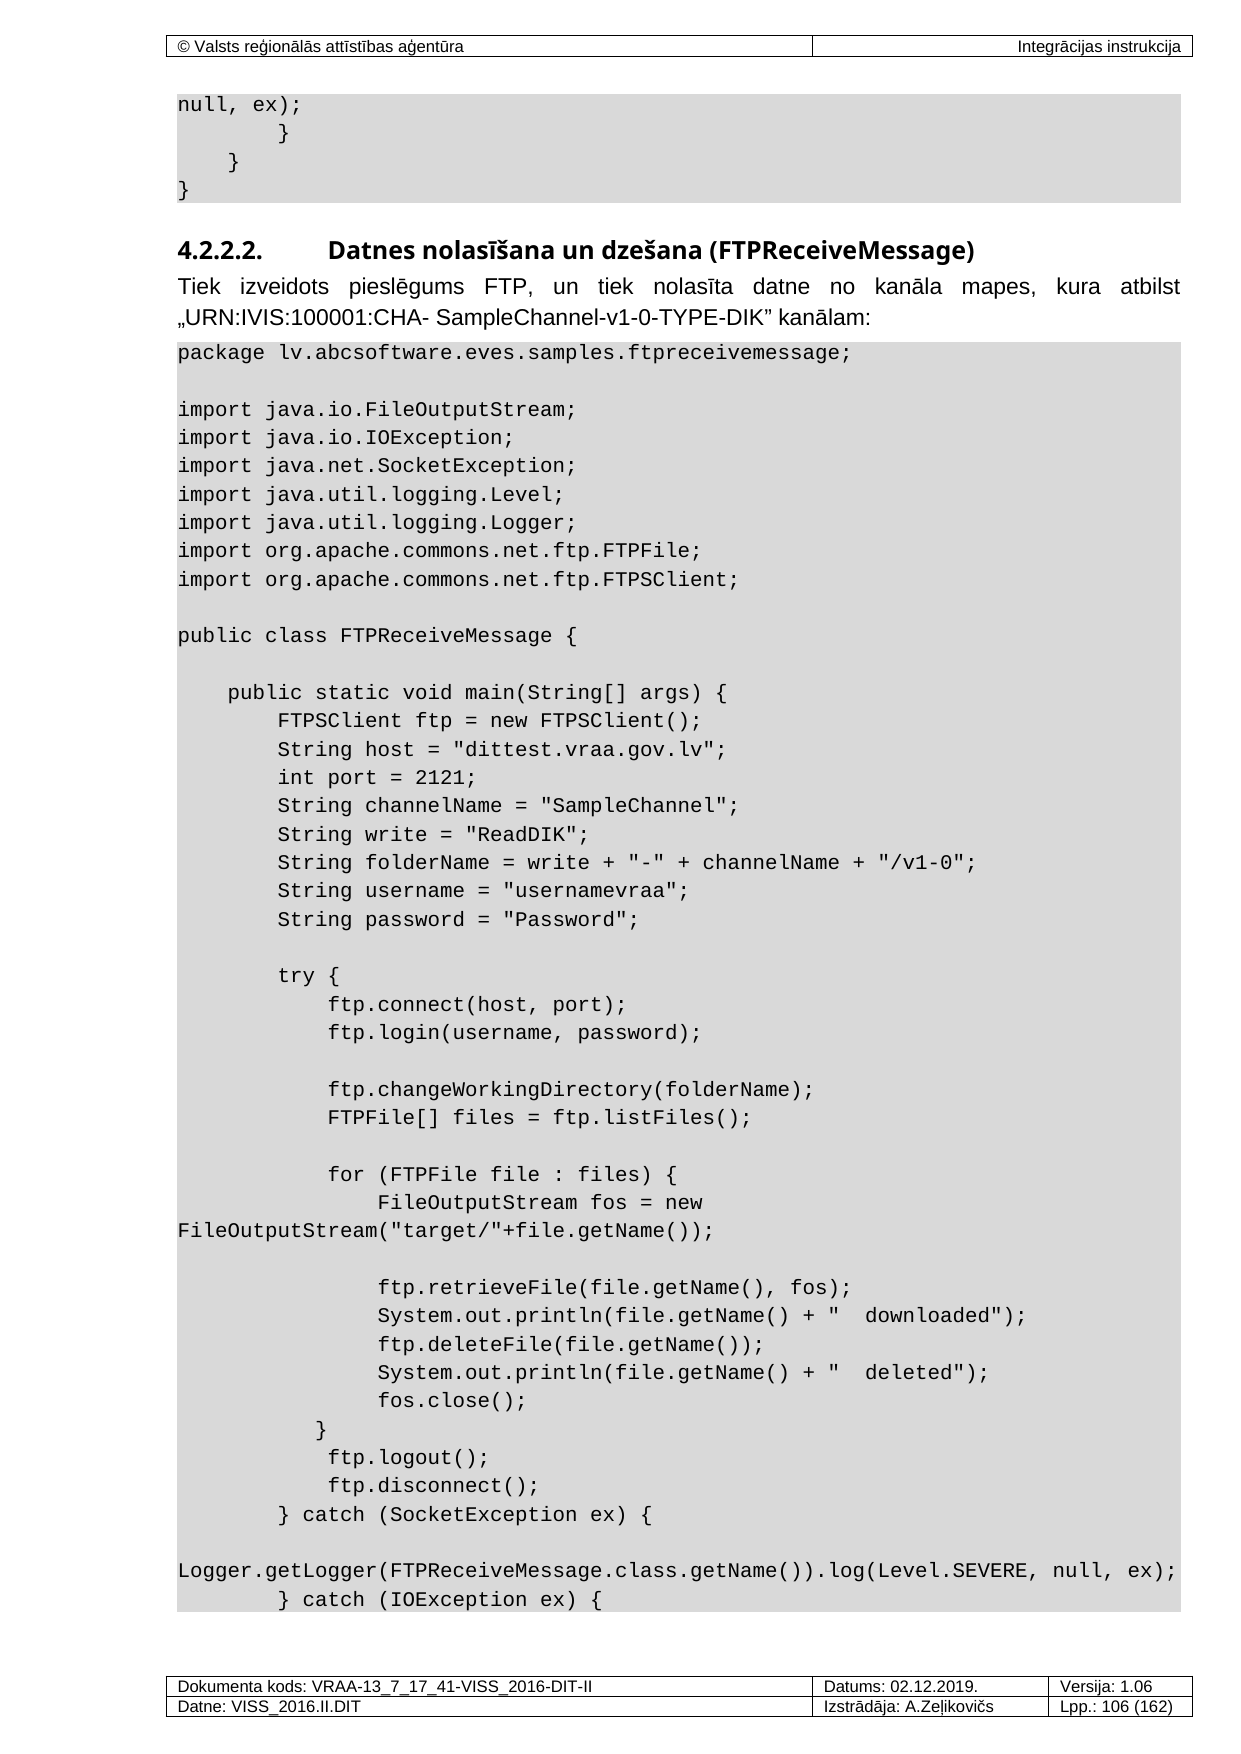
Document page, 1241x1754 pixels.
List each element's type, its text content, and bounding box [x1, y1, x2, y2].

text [177, 94, 1181, 203]
subtitle Datnes nolasīšana un dzešana (FTPReceiveMessage) [177, 232, 1181, 266]
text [177, 342, 1181, 1612]
text Tiek izveidots pieslēgums FTP, un tiek nolasīta datne no kanāla mapes, kura atbilst „URN:IVIS:100001:CHA- SampleChannel-v1-0-TYPE-DIK” kanālam: [177, 273, 1181, 331]
